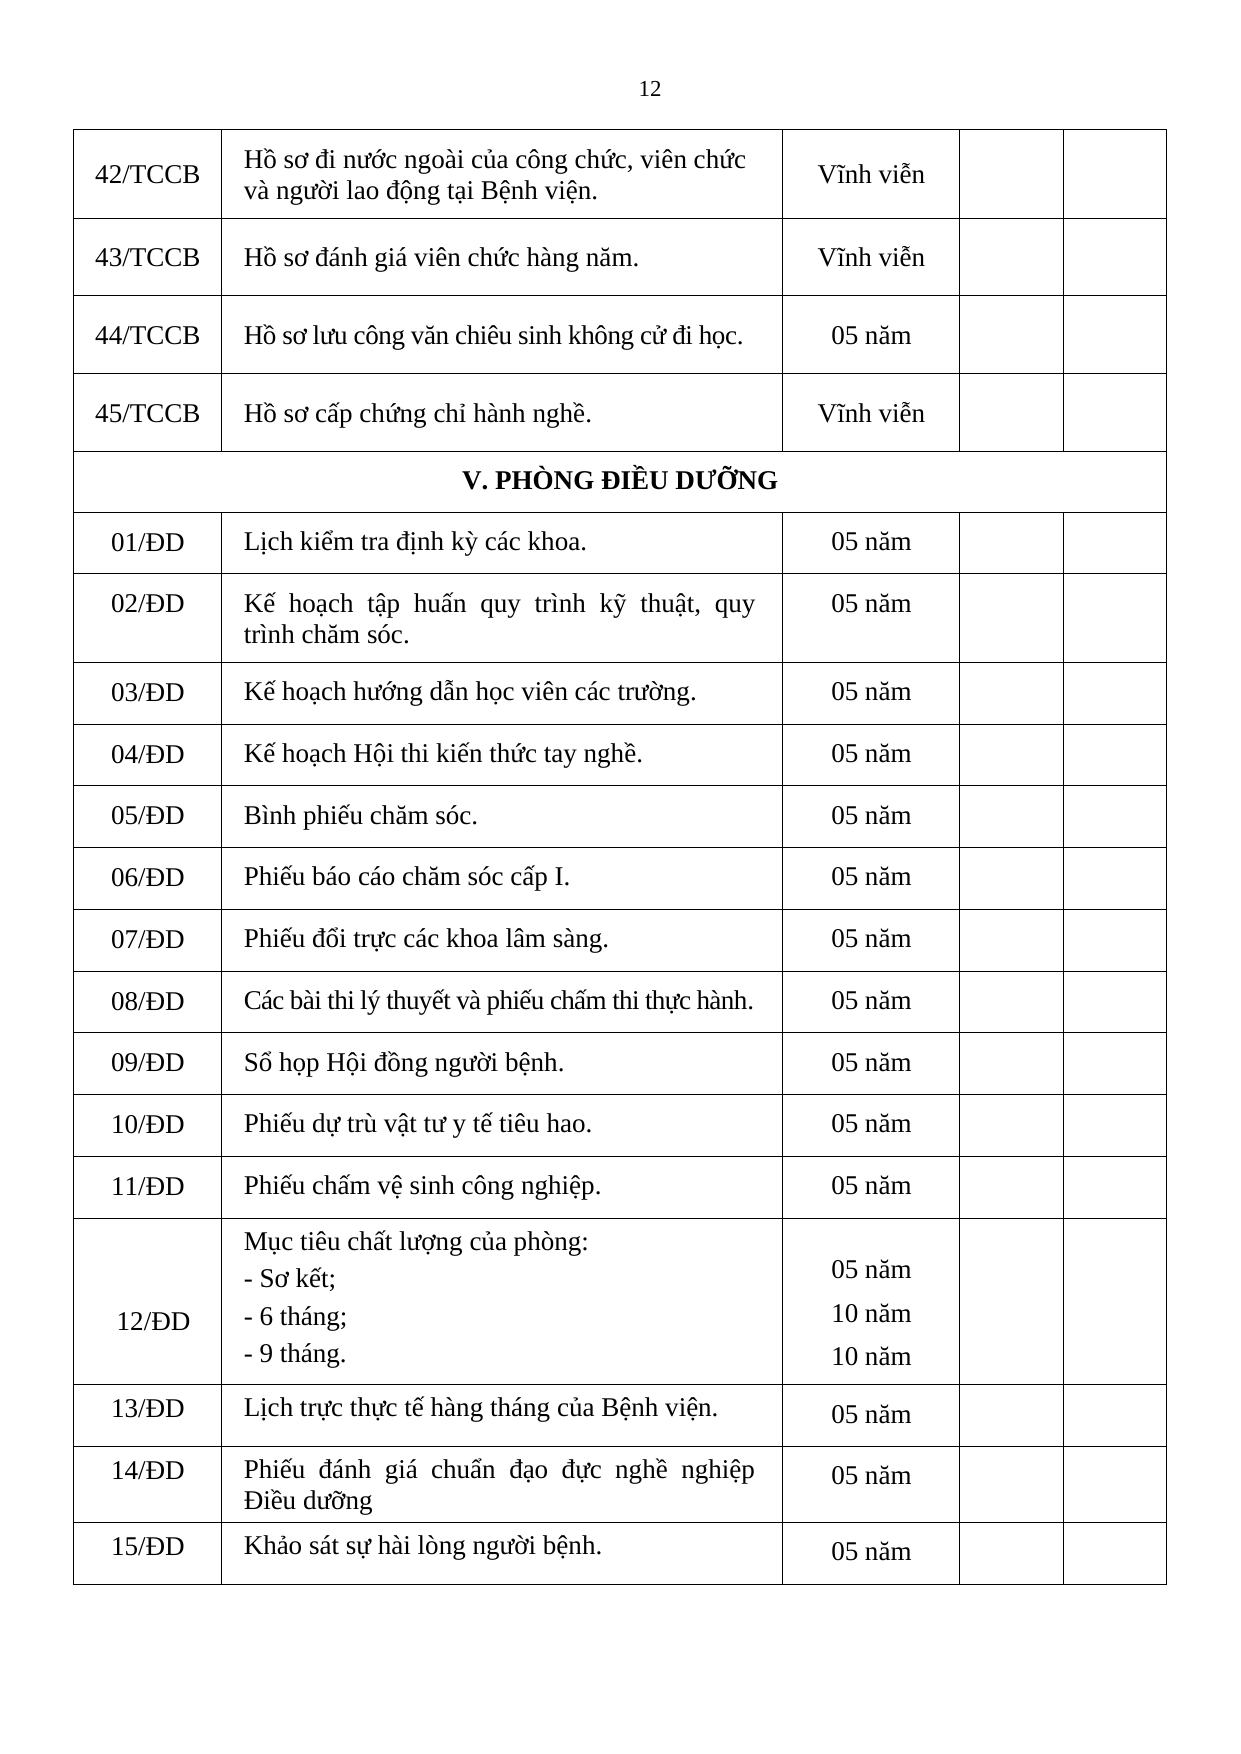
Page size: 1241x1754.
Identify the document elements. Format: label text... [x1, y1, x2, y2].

table_cell [1064, 219, 1166, 295]
table_cell [960, 786, 1063, 847]
table_cell 42/TCCB [74, 130, 221, 218]
table_cell [960, 513, 1063, 573]
table_cell [960, 663, 1063, 723]
table_cell [960, 1523, 1063, 1583]
table_cell 05 năm [783, 725, 959, 785]
table_cell 01/ĐD [74, 513, 221, 573]
table_cell 05 năm [783, 1447, 959, 1522]
table_cell [960, 972, 1063, 1032]
table_cell [960, 130, 1063, 218]
table_cell [1064, 130, 1166, 218]
table_cell [1064, 1095, 1166, 1156]
table_cell 09/ĐD [74, 1033, 221, 1094]
table_cell [960, 374, 1063, 451]
table_cell 02/ĐD [74, 574, 221, 662]
table_cell [960, 910, 1063, 971]
table_cell [1064, 1033, 1166, 1094]
table_cell [1064, 374, 1166, 451]
table_cell Phiếu báo cáo chăm sóc cấp I. [222, 848, 782, 909]
table_cell Vĩnh viễn [783, 374, 959, 451]
table_cell Phiếu đổi trực các khoa lâm sàng. [222, 910, 782, 971]
table_cell [1064, 1523, 1166, 1583]
table_cell [1064, 1157, 1166, 1218]
table_cell [1064, 910, 1166, 971]
table_cell 14/ĐD [74, 1447, 221, 1522]
table_cell [1064, 786, 1166, 847]
table_cell [1064, 663, 1166, 723]
table_cell [1064, 296, 1166, 373]
table_cell Kế hoạch tập huấn quy trình kỹ thuật, quy trình chăm sóc. [222, 574, 782, 662]
table_cell 05 năm [783, 663, 959, 723]
table_cell 05 năm [783, 574, 959, 662]
table_cell Kế hoạch Hội thi kiến thức tay nghề. [222, 725, 782, 785]
table_cell 05 năm [783, 1385, 959, 1446]
table_cell Phiếu chấm vệ sinh công nghiệp. [222, 1157, 782, 1218]
table_cell [1064, 1385, 1166, 1446]
table_cell 45/TCCB [74, 374, 221, 451]
table_cell Bình phiếu chăm sóc. [222, 786, 782, 847]
table_cell 05 năm [783, 513, 959, 573]
table_cell 11/ĐD [74, 1157, 221, 1218]
table_cell [960, 1033, 1063, 1094]
table_cell Mục tiêu chất lượng của phòng: - Sơ kết; - 6 tháng; - 9 tháng. [222, 1219, 782, 1384]
table_cell 05/ĐD [74, 786, 221, 847]
table_cell [1064, 848, 1166, 909]
table_cell Khảo sát sự hài lòng người bệnh. [222, 1523, 782, 1583]
table_cell Lịch kiểm tra định kỳ các khoa. [222, 513, 782, 573]
table_cell [960, 574, 1063, 662]
table_cell 05 năm [783, 1157, 959, 1218]
table_cell [960, 848, 1063, 909]
table_cell Lịch trực thực tế hàng tháng của Bệnh viện. [222, 1385, 782, 1446]
table_cell 05 năm [783, 1033, 959, 1094]
table_cell 44/TCCB [74, 296, 221, 373]
table_cell Hồ sơ cấp chứng chỉ hành nghề. [222, 374, 782, 451]
table_cell Các bài thi lý thuyết và phiếu chấm thi thực hành. [222, 972, 782, 1032]
table_cell [960, 1447, 1063, 1522]
table_cell 05 năm [783, 296, 959, 373]
table_cell [960, 725, 1063, 785]
table_cell [960, 219, 1063, 295]
table_cell 12/ĐD [74, 1219, 221, 1384]
table_cell 05 năm [783, 910, 959, 971]
table_cell 05 năm 10 năm 10 năm [783, 1219, 959, 1384]
table_cell Phiếu dự trù vật tư y tế tiêu hao. [222, 1095, 782, 1156]
table_cell 08/ĐD [74, 972, 221, 1032]
table_cell Phiếu đánh giá chuẩn đạo đực nghề nghiệp Điều dưỡng [222, 1447, 782, 1522]
table_cell [1064, 1447, 1166, 1522]
table_cell [960, 1157, 1063, 1218]
table_cell [1064, 574, 1166, 662]
table_cell 13/ĐD [74, 1385, 221, 1446]
table_cell 06/ĐD [74, 848, 221, 909]
table_cell 05 năm [783, 972, 959, 1032]
table_cell [960, 1385, 1063, 1446]
table_cell [1064, 725, 1166, 785]
table_cell 05 năm [783, 1095, 959, 1156]
table_cell [960, 1219, 1063, 1384]
table_cell [960, 296, 1063, 373]
table_cell [960, 1095, 1063, 1156]
table_cell 43/TCCB [74, 219, 221, 295]
table_cell [1064, 972, 1166, 1032]
table_cell Sổ họp Hội đồng người bệnh. [222, 1033, 782, 1094]
table_cell 07/ĐD [74, 910, 221, 971]
table_cell V. PHÒNG ĐIỀU DƯỠNG [74, 452, 1166, 512]
table_cell Vĩnh viễn [783, 130, 959, 218]
table_cell Vĩnh viễn [783, 219, 959, 295]
table_cell 05 năm [783, 786, 959, 847]
table_cell [1064, 513, 1166, 573]
table_cell 15/ĐD [74, 1523, 221, 1583]
table_cell Hồ sơ đi nước ngoài của công chức, viên chức và người lao động tại Bệnh viện. [222, 130, 782, 218]
table_cell 10/ĐD [74, 1095, 221, 1156]
table_cell [1064, 1219, 1166, 1384]
table_cell Kế hoạch hướng dẫn học viên các trường. [222, 663, 782, 723]
table_cell Hồ sơ lưu công văn chiêu sinh không cử đi học. [222, 296, 782, 373]
table_cell 03/ĐD [74, 663, 221, 723]
table_cell 04/ĐD [74, 725, 221, 785]
table_cell Hồ sơ đánh giá viên chức hàng năm. [222, 219, 782, 295]
table_cell 05 năm [783, 1523, 959, 1583]
table_cell 05 năm [783, 848, 959, 909]
